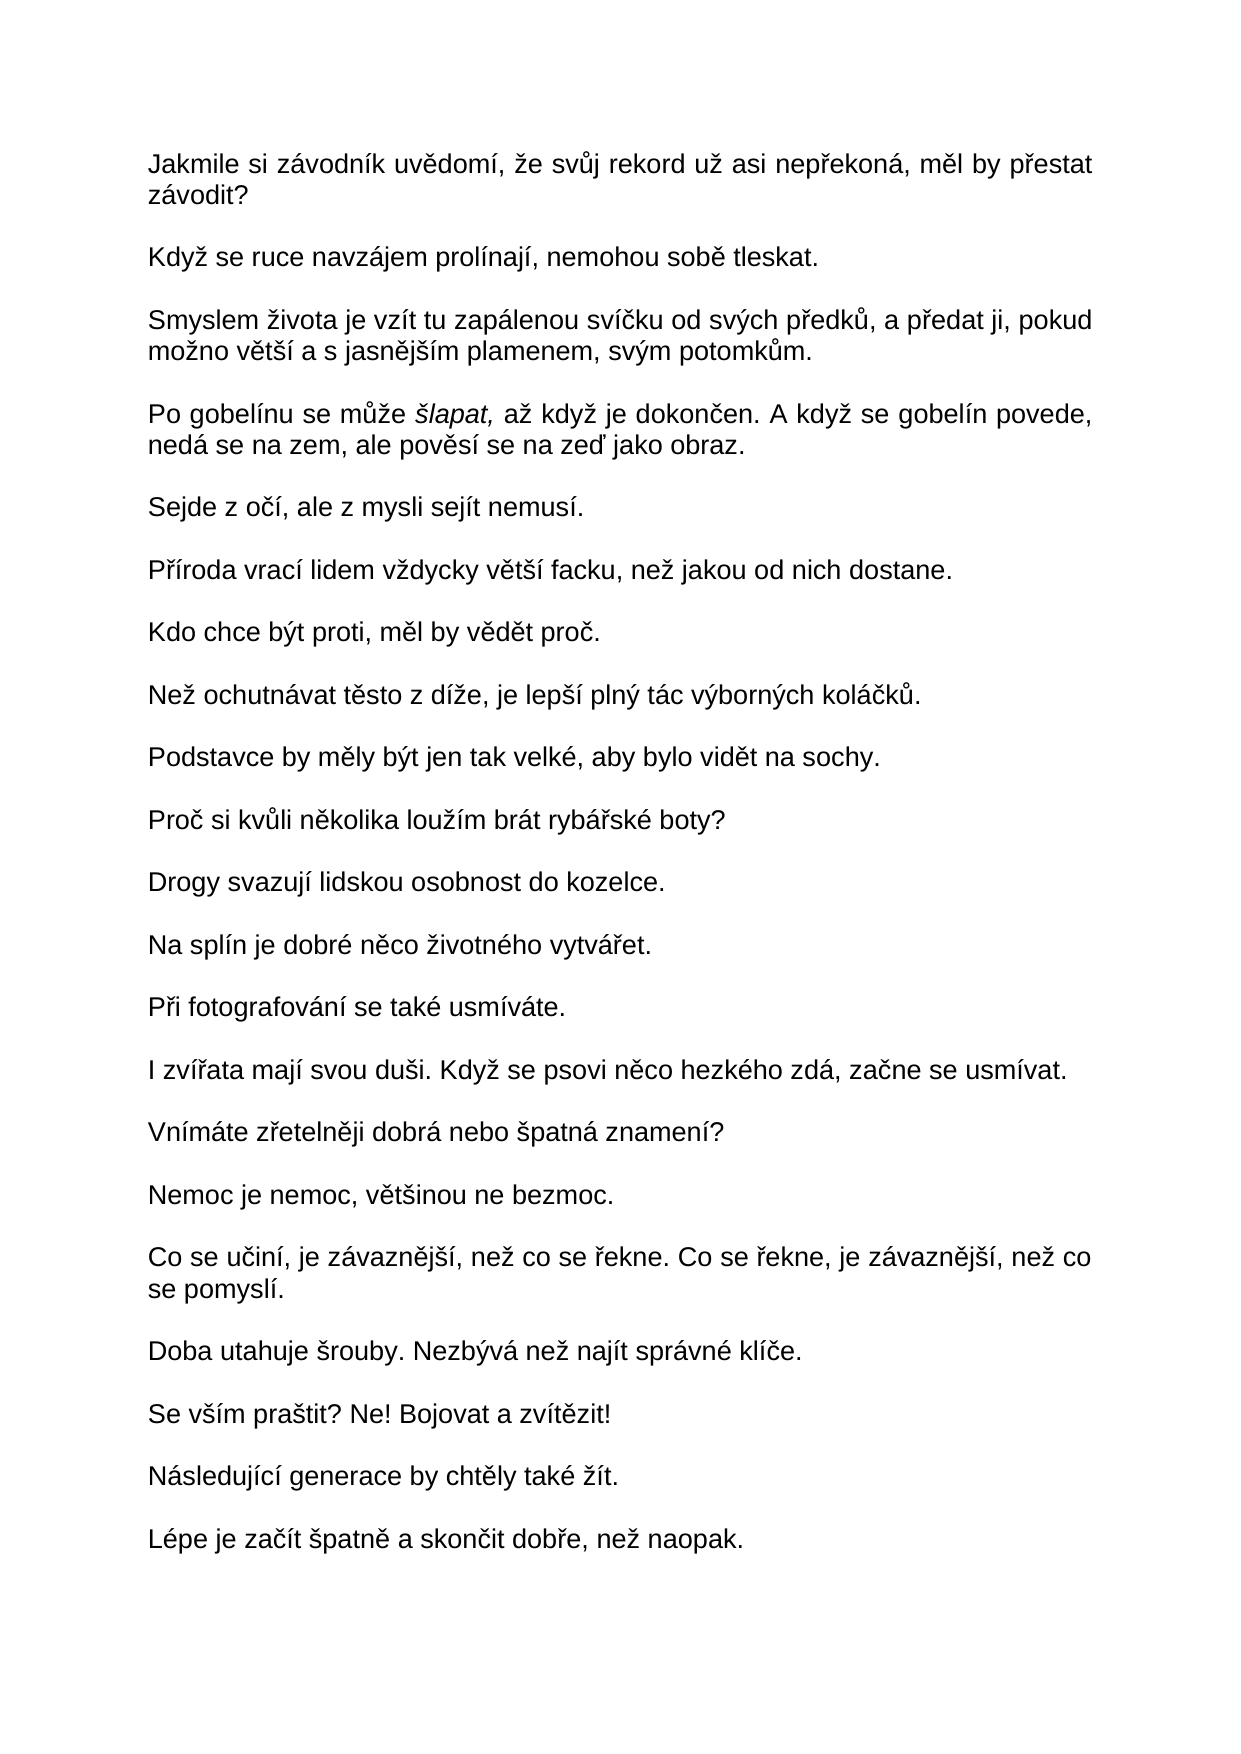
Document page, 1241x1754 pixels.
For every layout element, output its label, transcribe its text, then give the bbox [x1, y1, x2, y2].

text Drogy svazují lidskou osobnost do kozelce. [148, 866, 1093, 898]
text Kdo chce být proti, měl by vědět proč. [148, 616, 1093, 648]
text Doba utahuje šrouby. Nezbývá než najít správné klíče. [148, 1335, 1093, 1366]
text I zvířata mají svou duši. Když se psovi něco hezkého zdá, začne se usmívat. [148, 1054, 1093, 1085]
text Následující generace by chtěly také žít. [148, 1460, 1093, 1491]
text Vnímáte zřetelněji dobrá nebo špatná znamení? [148, 1116, 1093, 1148]
text Co se učiní, je závaznější, než co se řekne. Co se řekne, je závaznější, než co se pomyslí. [148, 1241, 1093, 1304]
text Sejde z očí, ale z mysli sejít nemusí. [148, 491, 1093, 523]
text Podstavce by měly být jen tak velké, aby bylo vidět na sochy. [148, 741, 1093, 773]
text Jakmile si závodník uvědomí, že svůj rekord už asi nepřekoná, měl by přestat závodit? [148, 148, 1093, 210]
text Při fotografování se také usmíváte. [148, 991, 1093, 1023]
text Než ochutnávat těsto z díže, je lepší plný tác výborných koláčků. [148, 679, 1093, 710]
text Lépe je začít špatně a skončit dobře, než naopak. [148, 1523, 1093, 1554]
text Na splín je dobré něco životného vytvářet. [148, 929, 1093, 960]
text Když se ruce navzájem prolínají, nemohou sobě tleskat. [148, 241, 1093, 273]
text Příroda vrací lidem vždycky větší facku, než jakou od nich dostane. [148, 554, 1093, 585]
text Nemoc je nemoc, většinou ne bezmoc. [148, 1179, 1093, 1210]
text Smyslem života je vzít tu zapálenou svíčku od svých předků, a předat ji, pokud možno větší a s jasnějším plamenem, svým potomkům. [148, 304, 1093, 366]
text Proč si kvůli několika loužím brát rybářské boty? [148, 804, 1093, 835]
text Se vším praštit? Ne! Bojovat a zvítězit! [148, 1398, 1093, 1429]
text Po gobelínu se může šlapat, až když je dokončen. A když se gobelín povede, nedá se na zem, ale pověsí se na zeď jako obraz. [148, 398, 1093, 460]
